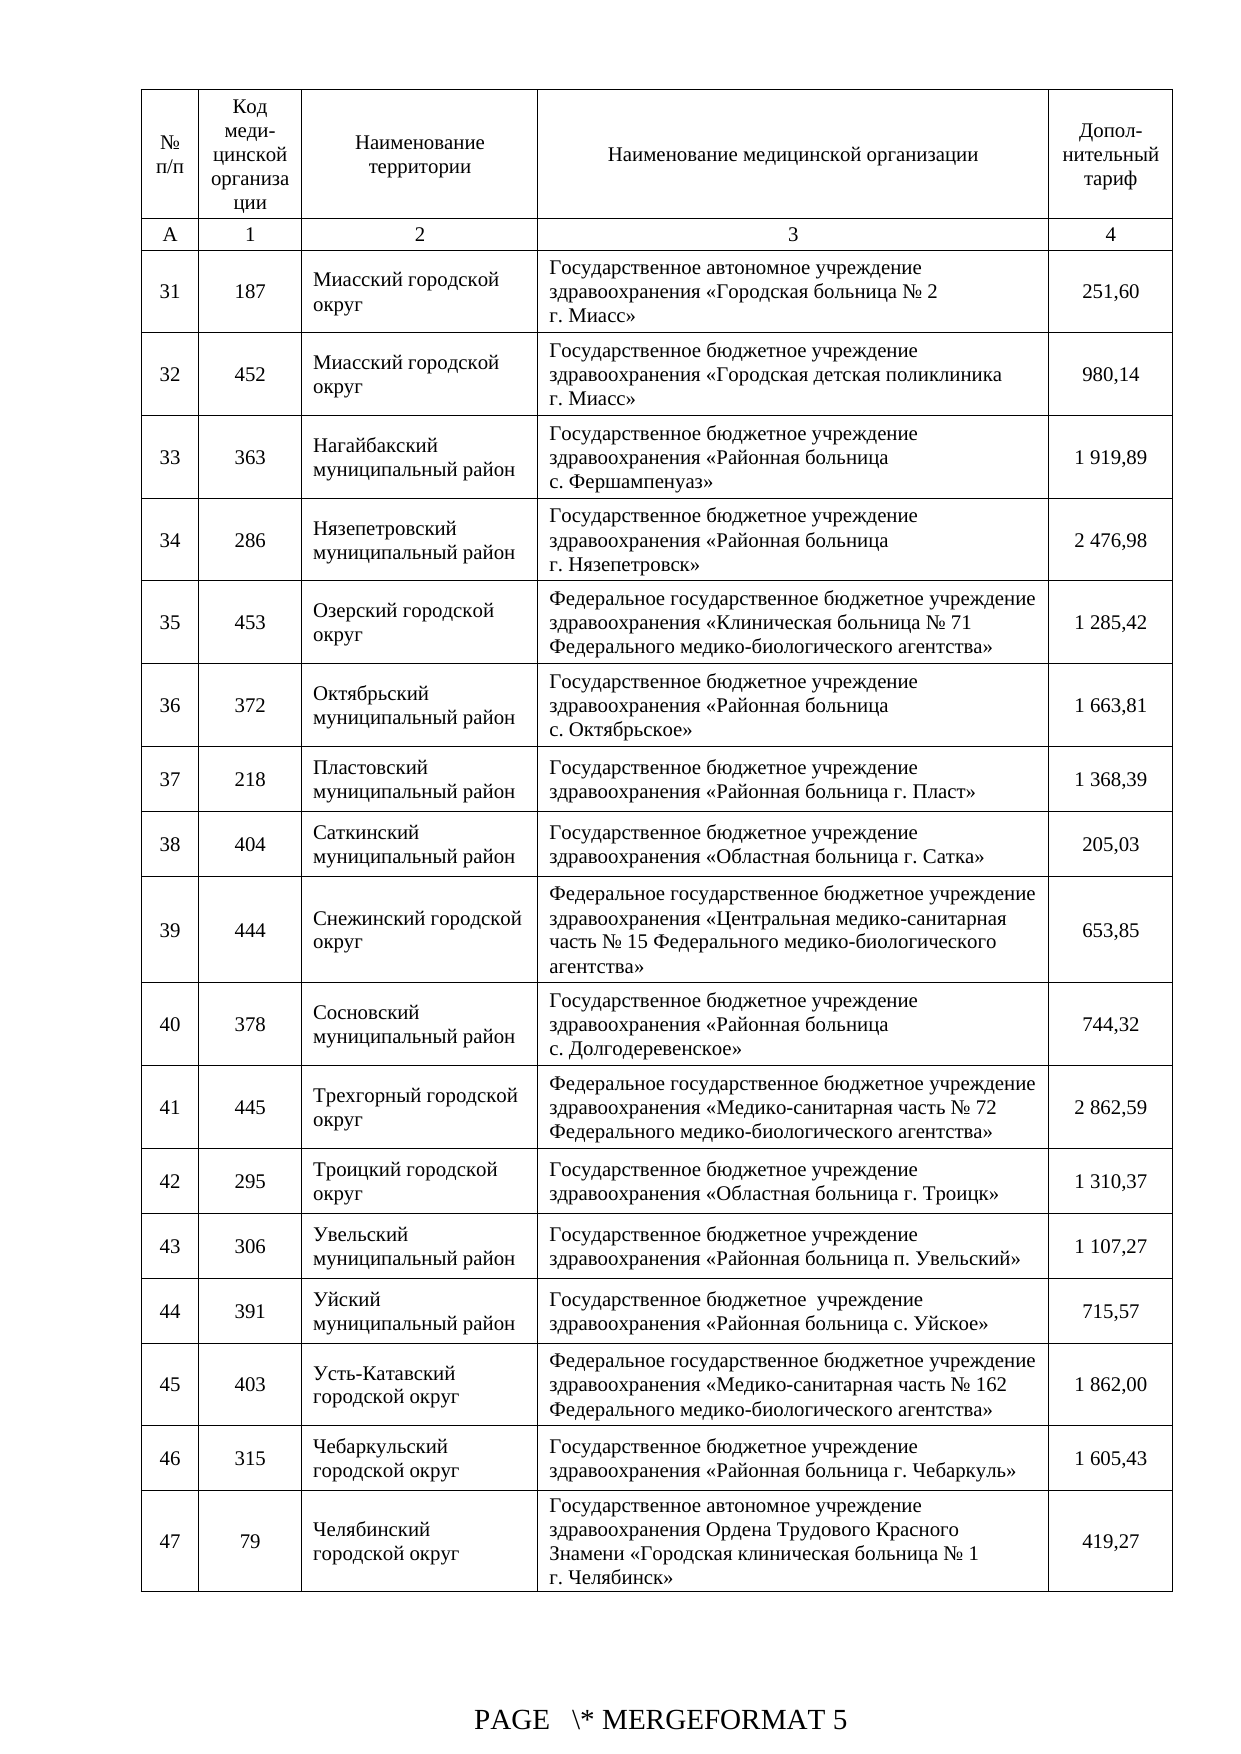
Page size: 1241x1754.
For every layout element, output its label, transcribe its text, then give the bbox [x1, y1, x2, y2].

table_cell 45 [142, 1344, 198, 1425]
table_cell Озерский городской округ [302, 581, 537, 663]
table_cell 653,85 [1049, 877, 1172, 982]
table_cell 1 [199, 219, 301, 249]
table_cell 33 [142, 416, 198, 498]
table_cell Нагайбакский муниципальный район [302, 416, 537, 498]
table_cell 31 [142, 251, 198, 332]
table_header Код меди-цинской организации [199, 90, 301, 218]
table_cell 41 [142, 1066, 198, 1148]
table_cell Сосновский муниципальный район [302, 983, 537, 1065]
table_cell 42 [142, 1149, 198, 1213]
table_cell 251,60 [1049, 251, 1172, 332]
table_cell 372 [199, 664, 301, 746]
table_cell 2 862,59 [1049, 1066, 1172, 1148]
table_header Наименование территории [302, 90, 537, 218]
table_cell 391 [199, 1279, 301, 1343]
table_cell 1 310,37 [1049, 1149, 1172, 1213]
table_cell 44 [142, 1279, 198, 1343]
table_cell Государственное бюджетное учреждение здравоохранения «Районная больница с. Долгодеревенское» [538, 983, 1048, 1065]
table_cell 419,27 [1049, 1491, 1172, 1591]
table_cell 295 [199, 1149, 301, 1213]
table_cell Усть-Катавский городской округ [302, 1344, 537, 1425]
table_cell Государственное бюджетное учреждение здравоохранения «Городская детская поликлиника г. Миасс» [538, 333, 1048, 415]
table_cell 404 [199, 812, 301, 876]
table_cell 218 [199, 747, 301, 811]
table_cell 1 862,00 [1049, 1344, 1172, 1425]
table_cell Миасский городской округ [302, 333, 537, 415]
table_cell Пластовский муниципальный район [302, 747, 537, 811]
table_cell Государственное бюджетное учреждение здравоохранения «Районная больница г. Нязепетровск» [538, 499, 1048, 580]
table_cell 453 [199, 581, 301, 663]
table_cell 79 [199, 1491, 301, 1591]
table_cell 32 [142, 333, 198, 415]
table_cell Государственное автономное учреждение здравоохранения «Городская больница № 2 г. Миасс» [538, 251, 1048, 332]
table_cell 744,32 [1049, 983, 1172, 1065]
table_cell 38 [142, 812, 198, 876]
table_cell 2 [302, 219, 537, 249]
table_cell Увельский муниципальный район [302, 1214, 537, 1278]
table_cell 46 [142, 1426, 198, 1490]
table_cell Федеральное государственное бюджетное учреждение здравоохранения «Центральная медико-санитарная часть № 15 Федерального медико-биологического агентства» [538, 877, 1048, 982]
table_cell Челябинский городской округ [302, 1491, 537, 1591]
table_cell Нязепетровский муниципальный район [302, 499, 537, 580]
table_cell Чебаркульский городской округ [302, 1426, 537, 1490]
table_cell Государственное бюджетное учреждение здравоохранения «Областная больница г. Сатка» [538, 812, 1048, 876]
table_cell Уйский муниципальный район [302, 1279, 537, 1343]
table_cell Государственное бюджетное учреждение здравоохранения «Районная больница с. Октябрьское» [538, 664, 1048, 746]
table_header Допол-нительный тариф [1049, 90, 1172, 218]
table_cell 37 [142, 747, 198, 811]
table_cell 40 [142, 983, 198, 1065]
table_cell Государственное бюджетное учреждение здравоохранения «Районная больница с. Уйское» [538, 1279, 1048, 1343]
table_cell Октябрьский муниципальный район [302, 664, 537, 746]
table_cell 1 285,42 [1049, 581, 1172, 663]
table_cell 315 [199, 1426, 301, 1490]
table_cell Снежинский городской округ [302, 877, 537, 982]
table_cell Федеральное государственное бюджетное учреждение здравоохранения «Медико-санитарная часть № 162 Федерального медико-биологического агентства» [538, 1344, 1048, 1425]
table_cell 1 919,89 [1049, 416, 1172, 498]
table_cell 363 [199, 416, 301, 498]
table_cell 378 [199, 983, 301, 1065]
table_cell 452 [199, 333, 301, 415]
table_cell 4 [1049, 219, 1172, 249]
table_cell 306 [199, 1214, 301, 1278]
table_cell 1 107,27 [1049, 1214, 1172, 1278]
table_cell 47 [142, 1491, 198, 1591]
table_cell 34 [142, 499, 198, 580]
table_header Наименование медицинской организации [538, 90, 1048, 218]
table_cell 43 [142, 1214, 198, 1278]
table_cell 980,14 [1049, 333, 1172, 415]
table_cell Федеральное государственное бюджетное учреждение здравоохранения «Медико-санитарная часть № 72 Федерального медико-биологического агентства» [538, 1066, 1048, 1148]
table_cell Миасский городской округ [302, 251, 537, 332]
table_cell 1 605,43 [1049, 1426, 1172, 1490]
table_cell 403 [199, 1344, 301, 1425]
table_cell Трехгорный городской округ [302, 1066, 537, 1148]
table_cell 1 368,39 [1049, 747, 1172, 811]
table_cell Государственное бюджетное учреждение здравоохранения «Районная больница г. Пласт» [538, 747, 1048, 811]
table_cell 715,57 [1049, 1279, 1172, 1343]
table_cell А [142, 219, 198, 249]
table_cell Государственное бюджетное учреждение здравоохранения «Районная больница п. Увельский» [538, 1214, 1048, 1278]
table_header № п/п [142, 90, 198, 218]
table_cell 36 [142, 664, 198, 746]
table_cell Государственное бюджетное учреждение здравоохранения «Районная больница г. Чебаркуль» [538, 1426, 1048, 1490]
table_cell Государственное автономное учреждение здравоохранения Ордена Трудового Красного Знамени «Городская клиническая больница № 1 г. Челябинск» [538, 1491, 1048, 1591]
table_cell 2 476,98 [1049, 499, 1172, 580]
table_cell Государственное бюджетное учреждение здравоохранения «Областная больница г. Троицк» [538, 1149, 1048, 1213]
table_cell 39 [142, 877, 198, 982]
table_cell 187 [199, 251, 301, 332]
table_cell 445 [199, 1066, 301, 1148]
table_cell 286 [199, 499, 301, 580]
table_cell 1 663,81 [1049, 664, 1172, 746]
table_cell 3 [538, 219, 1048, 249]
table_cell Государственное бюджетное учреждение здравоохранения «Районная больница с. Фершампенуаз» [538, 416, 1048, 498]
table_cell 35 [142, 581, 198, 663]
table_cell Троицкий городской округ [302, 1149, 537, 1213]
table_cell 205,03 [1049, 812, 1172, 876]
table_cell Саткинский муниципальный район [302, 812, 537, 876]
table_cell 444 [199, 877, 301, 982]
table_cell Федеральное государственное бюджетное учреждение здравоохранения «Клиническая больница № 71 Федерального медико-биологического агентства» [538, 581, 1048, 663]
